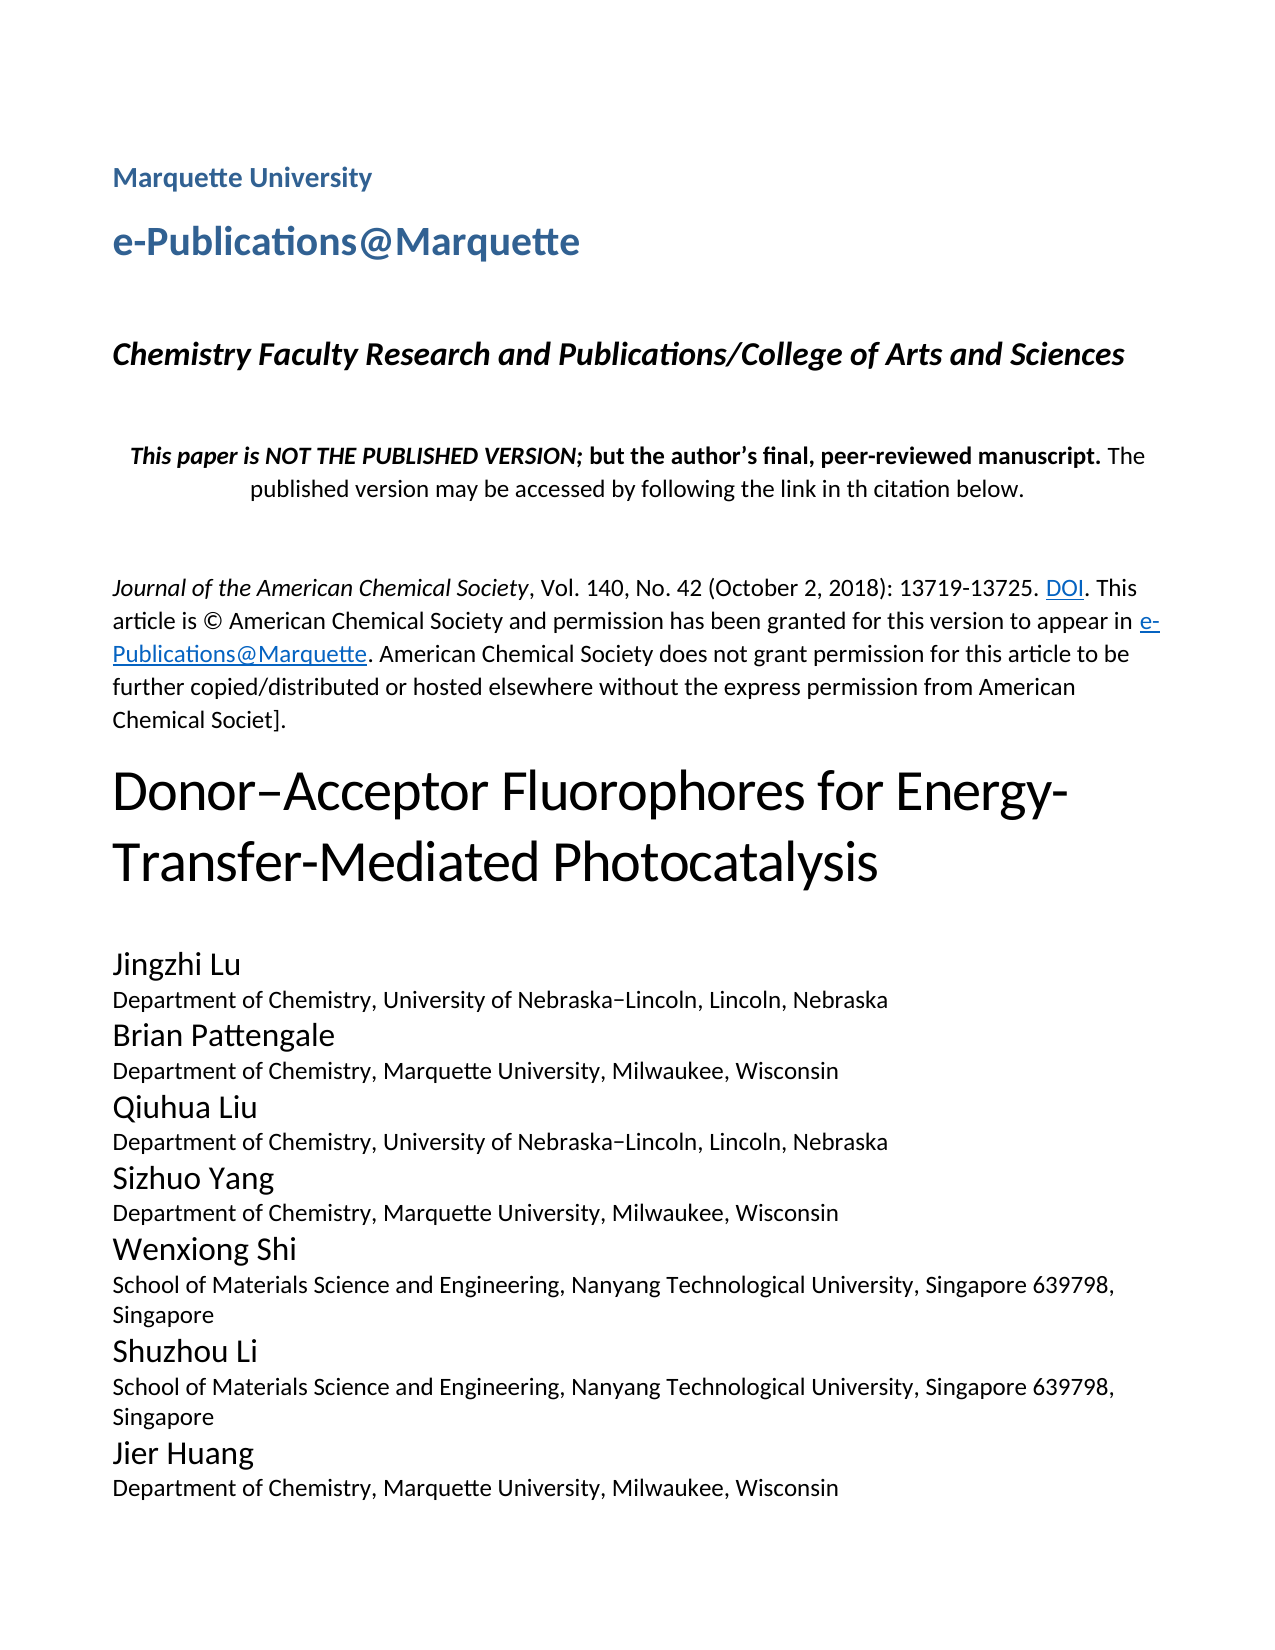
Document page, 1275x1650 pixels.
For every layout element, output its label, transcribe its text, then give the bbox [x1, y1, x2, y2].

text Chemistry Faculty Research and Publications/College of Arts and Sciences [112, 333, 1162, 374]
text School of Materials Science and Engineering, Nanyang Technological University, Singapore 639798, Singapore [112, 1269, 1162, 1330]
title Donor–Acceptor Fluorophores for Energy-Transfer-Mediated Photocatalysis [112, 754, 1162, 896]
text Jingzhi Lu [112, 943, 1162, 984]
text This paper is NOT THE PUBLISHED VERSION; but the author’s final, peer-reviewed manuscript. The published version may be accessed by following the link in th citation below. [112, 440, 1162, 504]
text Brian Pattengale [112, 1014, 1162, 1055]
text Shuzhou Li [112, 1330, 1162, 1371]
text e-Publications@Marquette [112, 214, 1162, 265]
text Journal of the American Chemical Society, Vol. 140, No. 42 (October 2, 2018): 13719-13725. DOI. This article is © American Chemical Society and permission has been granted for this version to appear in e-Publications@Marquette. American Chemical Society does not grant permission for this article to be further copied/distributed or hosted elsewhere without the express permission from American Chemical Societ]. [112, 572, 1162, 735]
text Wenxiong Shi [112, 1228, 1162, 1269]
text Department of Chemistry, University of Nebraska−Lincoln, Lincoln, Nebraska [112, 984, 1162, 1014]
text Marquette University [112, 159, 1162, 195]
text Department of Chemistry, University of Nebraska−Lincoln, Lincoln, Nebraska [112, 1126, 1162, 1157]
text Department of Chemistry, Marquette University, Milwaukee, Wisconsin [112, 1472, 1162, 1503]
text Jier Huang [112, 1432, 1162, 1472]
text Qiuhua Liu [112, 1086, 1162, 1126]
text School of Materials Science and Engineering, Nanyang Technological University, Singapore 639798, Singapore [112, 1371, 1162, 1432]
text Sizhuo Yang [112, 1157, 1162, 1198]
text Department of Chemistry, Marquette University, Milwaukee, Wisconsin [112, 1055, 1162, 1086]
text Department of Chemistry, Marquette University, Milwaukee, Wisconsin [112, 1198, 1162, 1228]
